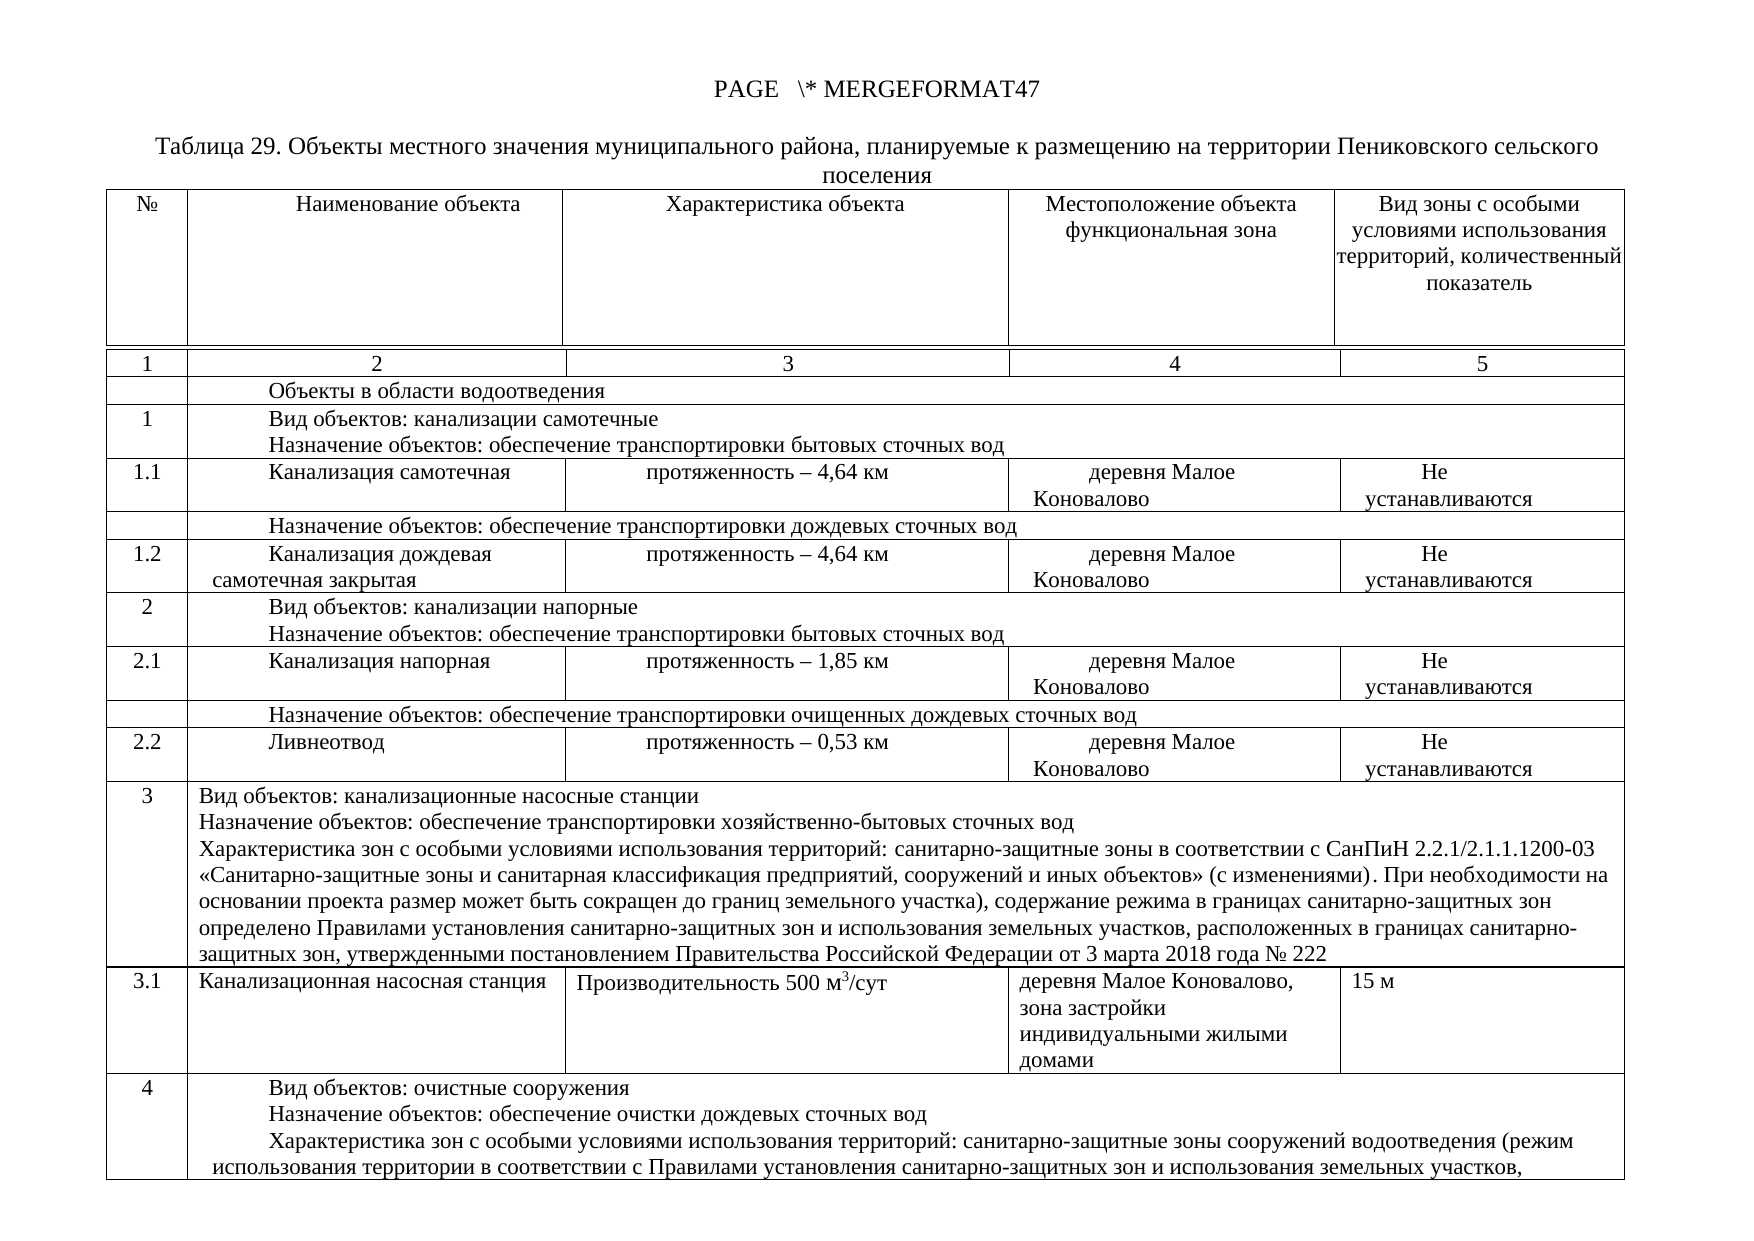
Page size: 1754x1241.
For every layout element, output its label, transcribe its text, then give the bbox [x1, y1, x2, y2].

table_header 3 [567, 350, 1009, 376]
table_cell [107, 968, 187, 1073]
table_cell Не устанавливаются [1341, 728, 1624, 781]
table_cell протяженность – 1,85 км [566, 647, 1008, 700]
table_cell Канализация дождевая самотечная закрытая [188, 540, 565, 592]
table_header 2 [188, 350, 566, 376]
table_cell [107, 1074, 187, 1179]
table_cell Ливнеотвод [188, 728, 565, 781]
table_header 5 [1341, 350, 1624, 376]
table_cell деревня Малое Коновалово [1009, 728, 1340, 781]
table_header Местоположение объекта функциональная зона [1009, 190, 1334, 345]
table_cell 2 [107, 593, 187, 646]
table_cell Вид объектов: канализации самотечные Назначение объектов: обеспечение транспортировки бытовых сточных вод [188, 405, 1624, 457]
table_header 4 [1010, 350, 1340, 376]
table_header 1 [107, 350, 187, 376]
table_cell 2.2 [107, 728, 187, 781]
table_cell 1.1 [107, 459, 187, 511]
table_cell Назначение объектов: обеспечение транспортировки дождевых сточных вод [188, 512, 1624, 538]
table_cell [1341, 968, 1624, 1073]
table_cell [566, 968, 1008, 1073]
table_cell 3 [107, 782, 187, 966]
table_cell 2.1 [107, 647, 187, 700]
table_cell Не устанавливаются [1341, 459, 1624, 511]
table_cell Вид объектов: канализации напорные Назначение объектов: обеспечение транспортировки бытовых сточных вод [188, 593, 1624, 646]
table_cell Объекты в области водоотведения [188, 377, 1624, 404]
table_cell протяженность – 0,53 км [566, 728, 1008, 781]
table_cell деревня Малое Коновалово [1009, 459, 1340, 511]
table_cell Канализация самотечная [188, 459, 565, 511]
table_cell деревня Малое Коновалово [1009, 647, 1340, 700]
table_cell 1.2 [107, 540, 187, 592]
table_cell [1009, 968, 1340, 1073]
table_cell [107, 377, 187, 404]
table_cell деревня Малое Коновалово [1009, 540, 1340, 592]
table_header Наименование объекта [188, 190, 562, 345]
table_cell [107, 701, 187, 727]
table_cell протяженность – 4,64 км [566, 459, 1008, 511]
table_header Вид зоны с особыми условиями использования территорий, количественный показатель [1335, 190, 1624, 345]
table_cell протяженность – 4,64 км [566, 540, 1008, 592]
table_cell Назначение объектов: обеспечение транспортировки очищенных дождевых сточных вод [188, 701, 1624, 727]
table_cell [107, 512, 187, 538]
text Таблица 29. Объекты местного значения муниципального района, планируемые к размещению на территории Пениковского сельского поселения [118, 131, 1636, 189]
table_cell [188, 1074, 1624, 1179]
table_cell Не устанавливаются [1341, 540, 1624, 592]
table_cell 1 [107, 405, 187, 457]
table_cell Канализация напорная [188, 647, 565, 700]
table_cell Не устанавливаются [1341, 647, 1624, 700]
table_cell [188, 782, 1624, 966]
table_header № [107, 190, 187, 345]
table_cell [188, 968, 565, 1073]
table_header Характеристика объекта [563, 190, 1008, 345]
